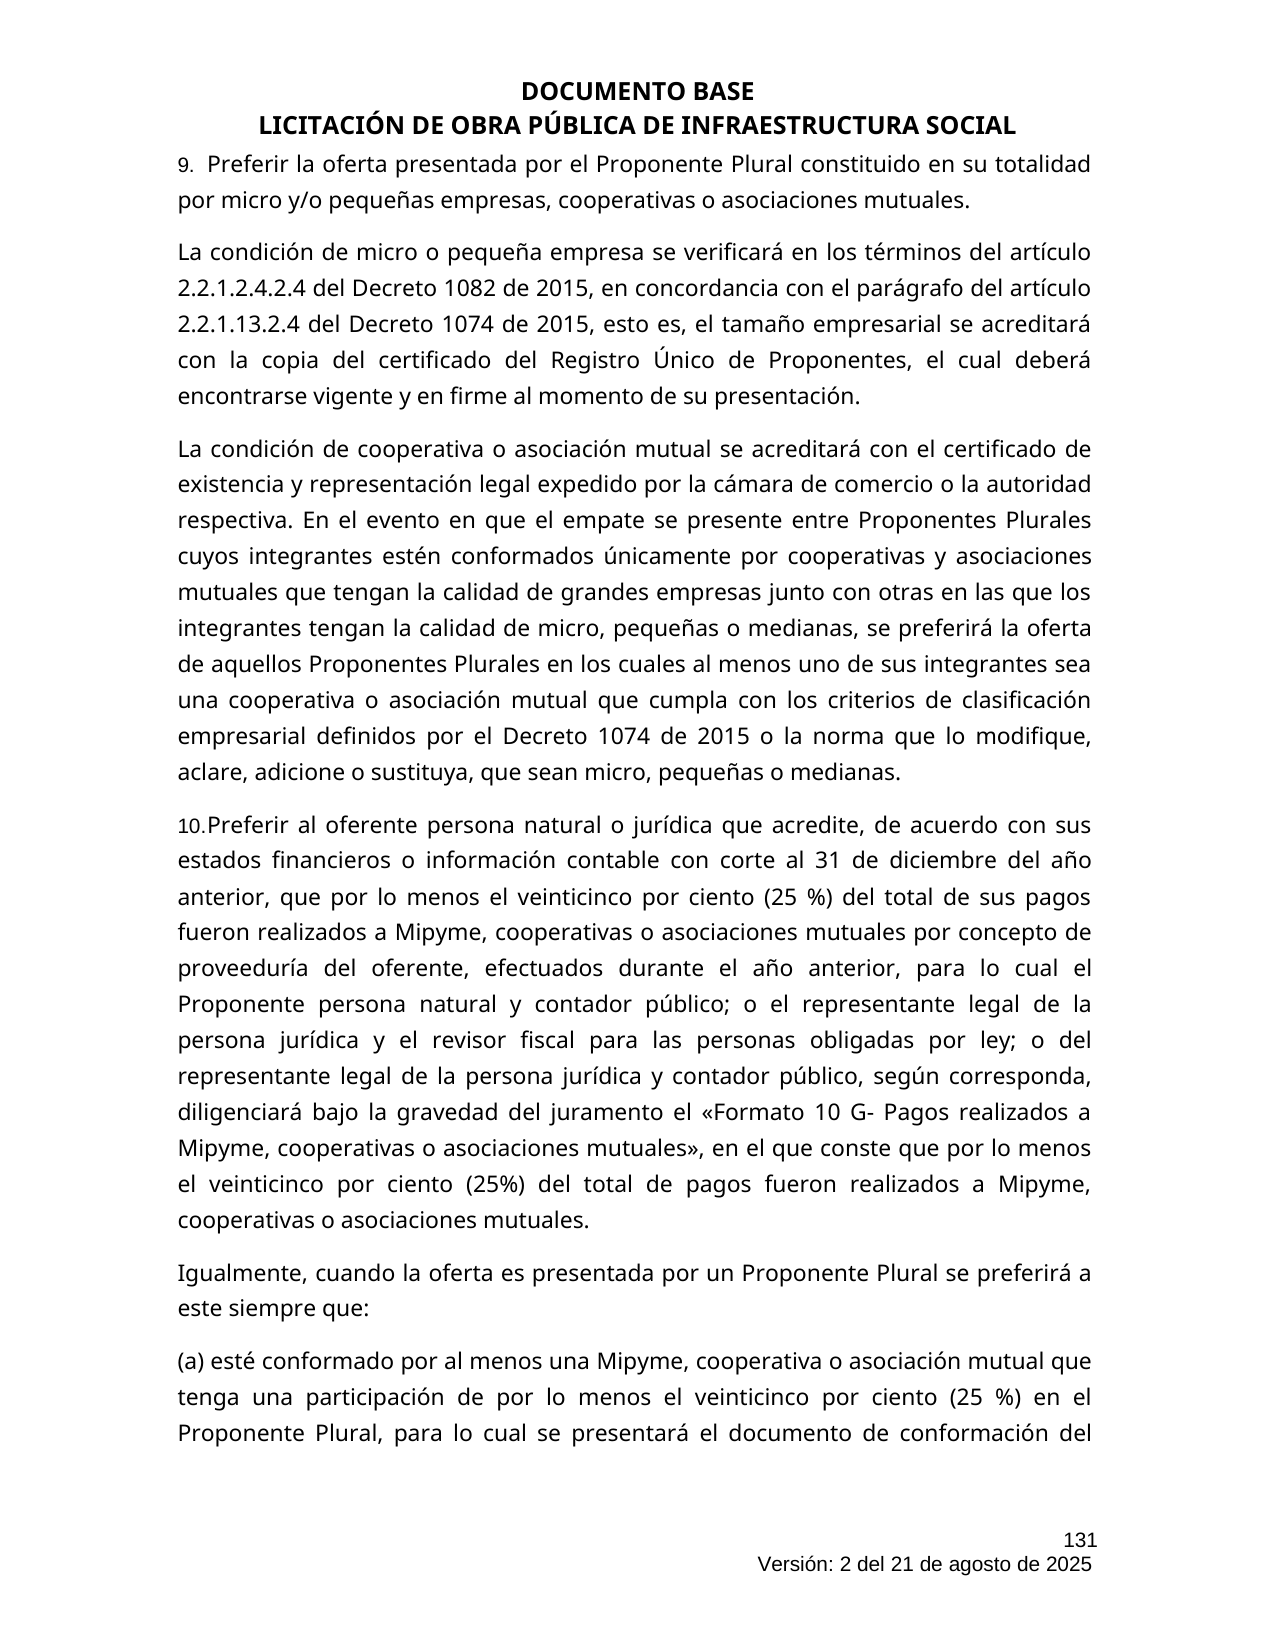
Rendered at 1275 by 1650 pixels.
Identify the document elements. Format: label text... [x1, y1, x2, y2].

list Preferir la oferta presentada por el Proponente Plural constituido en su totalidad por micro y/o pequeñas empresas, cooperativas o asociaciones mutuales. [177, 148, 1093, 215]
text Igualmente, cuando la oferta es presentada por un Proponente Plural se preferirá a este siempre que: [177, 1256, 1093, 1324]
text La condición de micro o pequeña empresa se verificará en los términos del artículo 2.2.1.2.4.2.4 del Decreto 1082 de 2015, en concordancia con el parágrafo del artículo 2.2.1.13.2.4 del Decreto 1074 de 2015, esto es, el tamaño empresarial se acreditará con la copia del certificado del Registro Único de Proponentes, el cual deberá encontrarse vigente y en firme al momento de su presentación. [177, 236, 1093, 411]
list Preferir al oferente persona natural o jurídica que acredite, de acuerdo con sus estados financieros o información contable con corte al 31 de diciembre del año anterior, que por lo menos el veinticinco por ciento (25 %) del total de sus pagos fueron realizados a Mipyme, cooperativas o asociaciones mutuales por concepto de proveeduría del oferente, efectuados durante el año anterior, para lo cual el Proponente persona natural y contador público; o el representante legal de la persona jurídica y el revisor fiscal para las personas obligadas por ley; o del representante legal de la persona jurídica y contador público, según corresponda, diligenciará bajo la gravedad del juramento el «Formato 10 G- Pagos realizados a Mipyme, cooperativas o asociaciones mutuales», en el que conste que por lo menos el veinticinco por ciento (25%) del total de pagos fueron realizados a Mipyme, cooperativas o asociaciones mutuales. [177, 808, 1093, 1235]
text La condición de cooperativa o asociación mutual se acreditará con el certificado de existencia y representación legal expedido por la cámara de comercio o la autoridad respectiva. En el evento en que el empate se presente entre Proponentes Plurales cuyos integrantes estén conformados únicamente por cooperativas y asociaciones mutuales que tengan la calidad de grandes empresas junto con otras en las que los integrantes tengan la calidad de micro, pequeñas o medianas, se preferirá la oferta de aquellos Proponentes Plurales en los cuales al menos uno de sus integrantes sea una cooperativa o asociación mutual que cumpla con los criterios de clasificación empresarial definidos por el Decreto 1074 de 2015 o la norma que lo modifique, aclare, adicione o sustituya, que sean micro, pequeñas o medianas. [177, 432, 1093, 787]
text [177, 1345, 1093, 1448]
